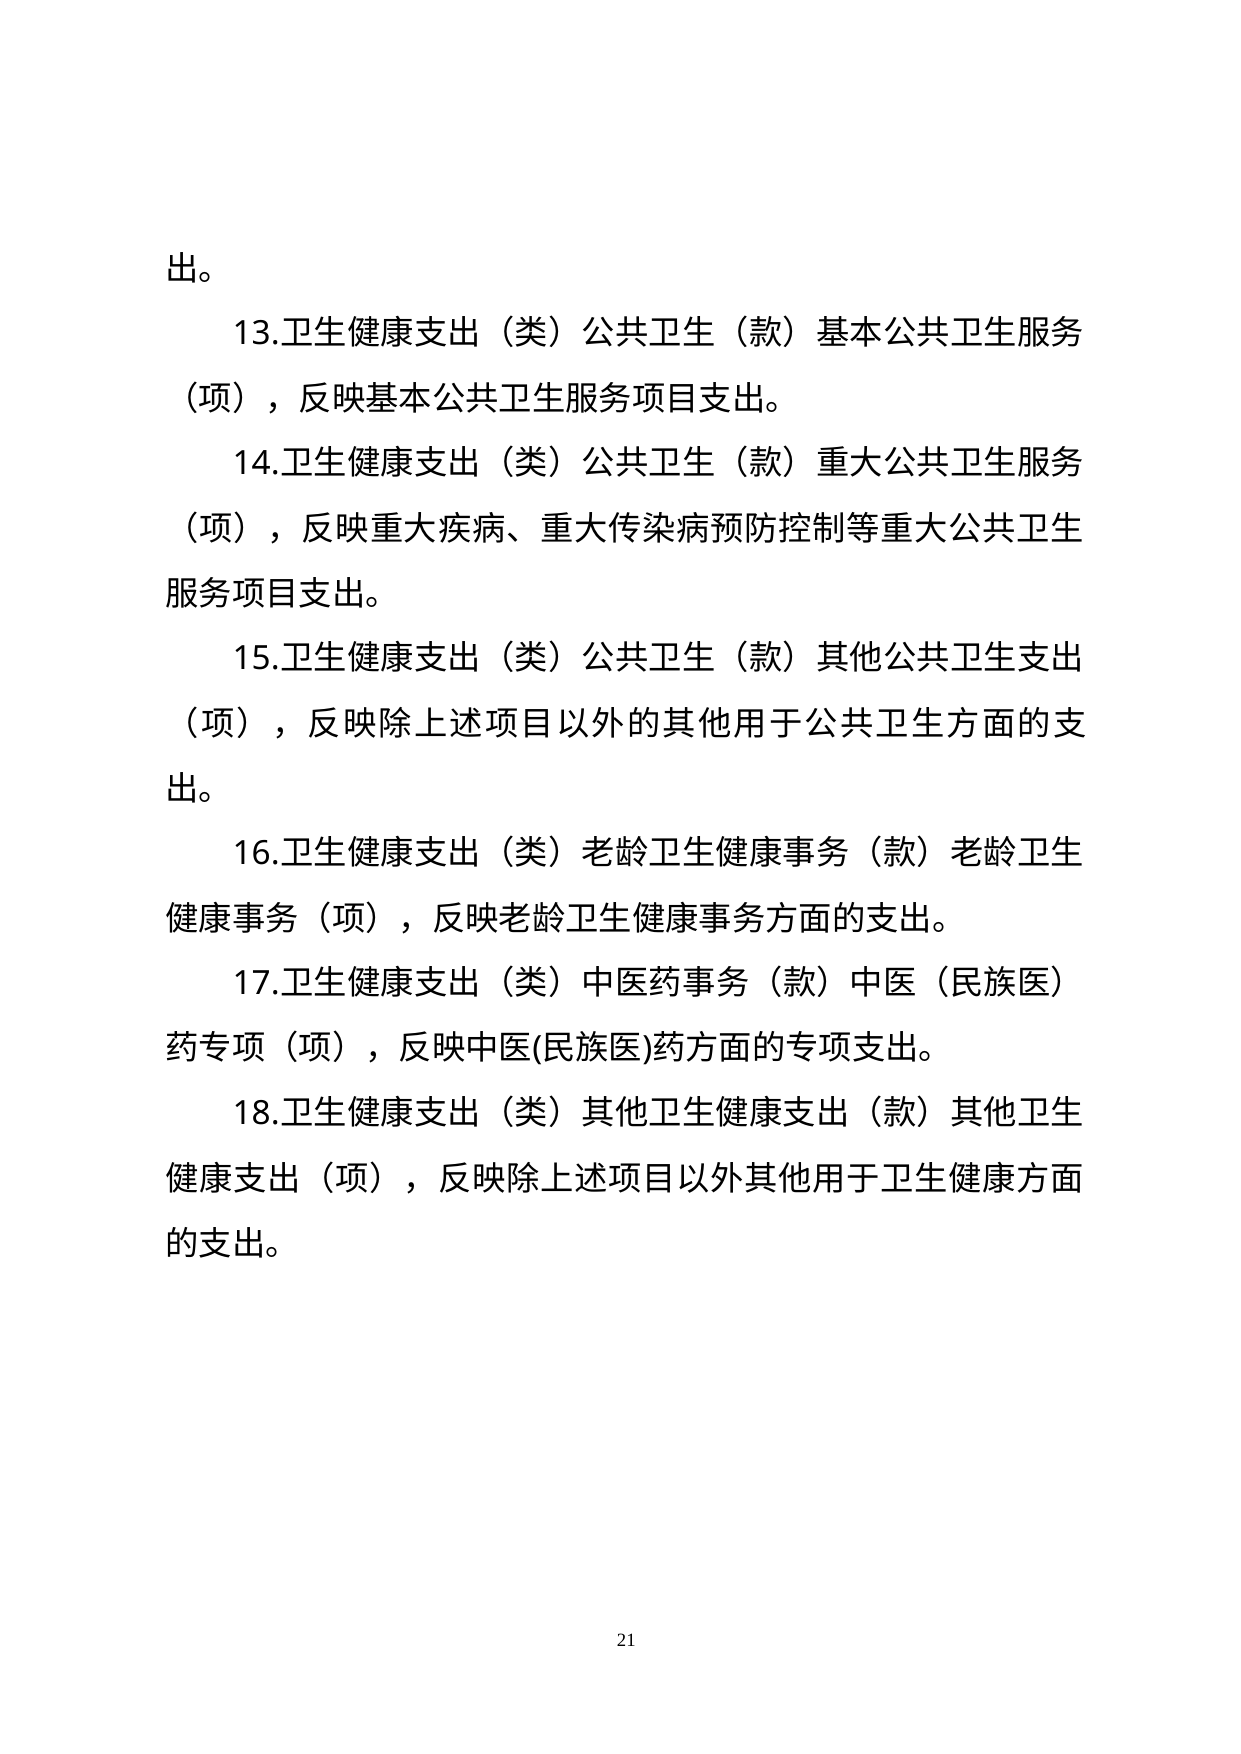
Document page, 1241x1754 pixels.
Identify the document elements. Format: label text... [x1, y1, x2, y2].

text 13.卫生健康支出（类）公共卫生（款）基本公共卫生服务（项），反映基本公共卫生服务项目支出。 [165, 298, 1087, 428]
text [165, 233, 1087, 298]
text 16.卫生健康支出（类）老龄卫生健康事务（款）老龄卫生健康事务（项），反映老龄卫生健康事务方面的支出。 [165, 818, 1087, 948]
text 17.卫生健康支出（类）中医药事务（款）中医（民族医）药专项（项），反映中医(民族医)药方面的专项支出。 [165, 948, 1087, 1078]
text 14.卫生健康支出（类）公共卫生（款）重大公共卫生服务（项），反映重大疾病、重大传染病预防控制等重大公共卫生服务项目支出。 [165, 428, 1087, 623]
text 15.卫生健康支出（类）公共卫生（款）其他公共卫生支出（项），反映除上述项目以外的其他用于公共卫生方面的支出。 [165, 623, 1087, 818]
text 18.卫生健康支出（类）其他卫生健康支出（款）其他卫生健康支出（项），反映除上述项目以外其他用于卫生健康方面的支出。 [165, 1078, 1087, 1273]
